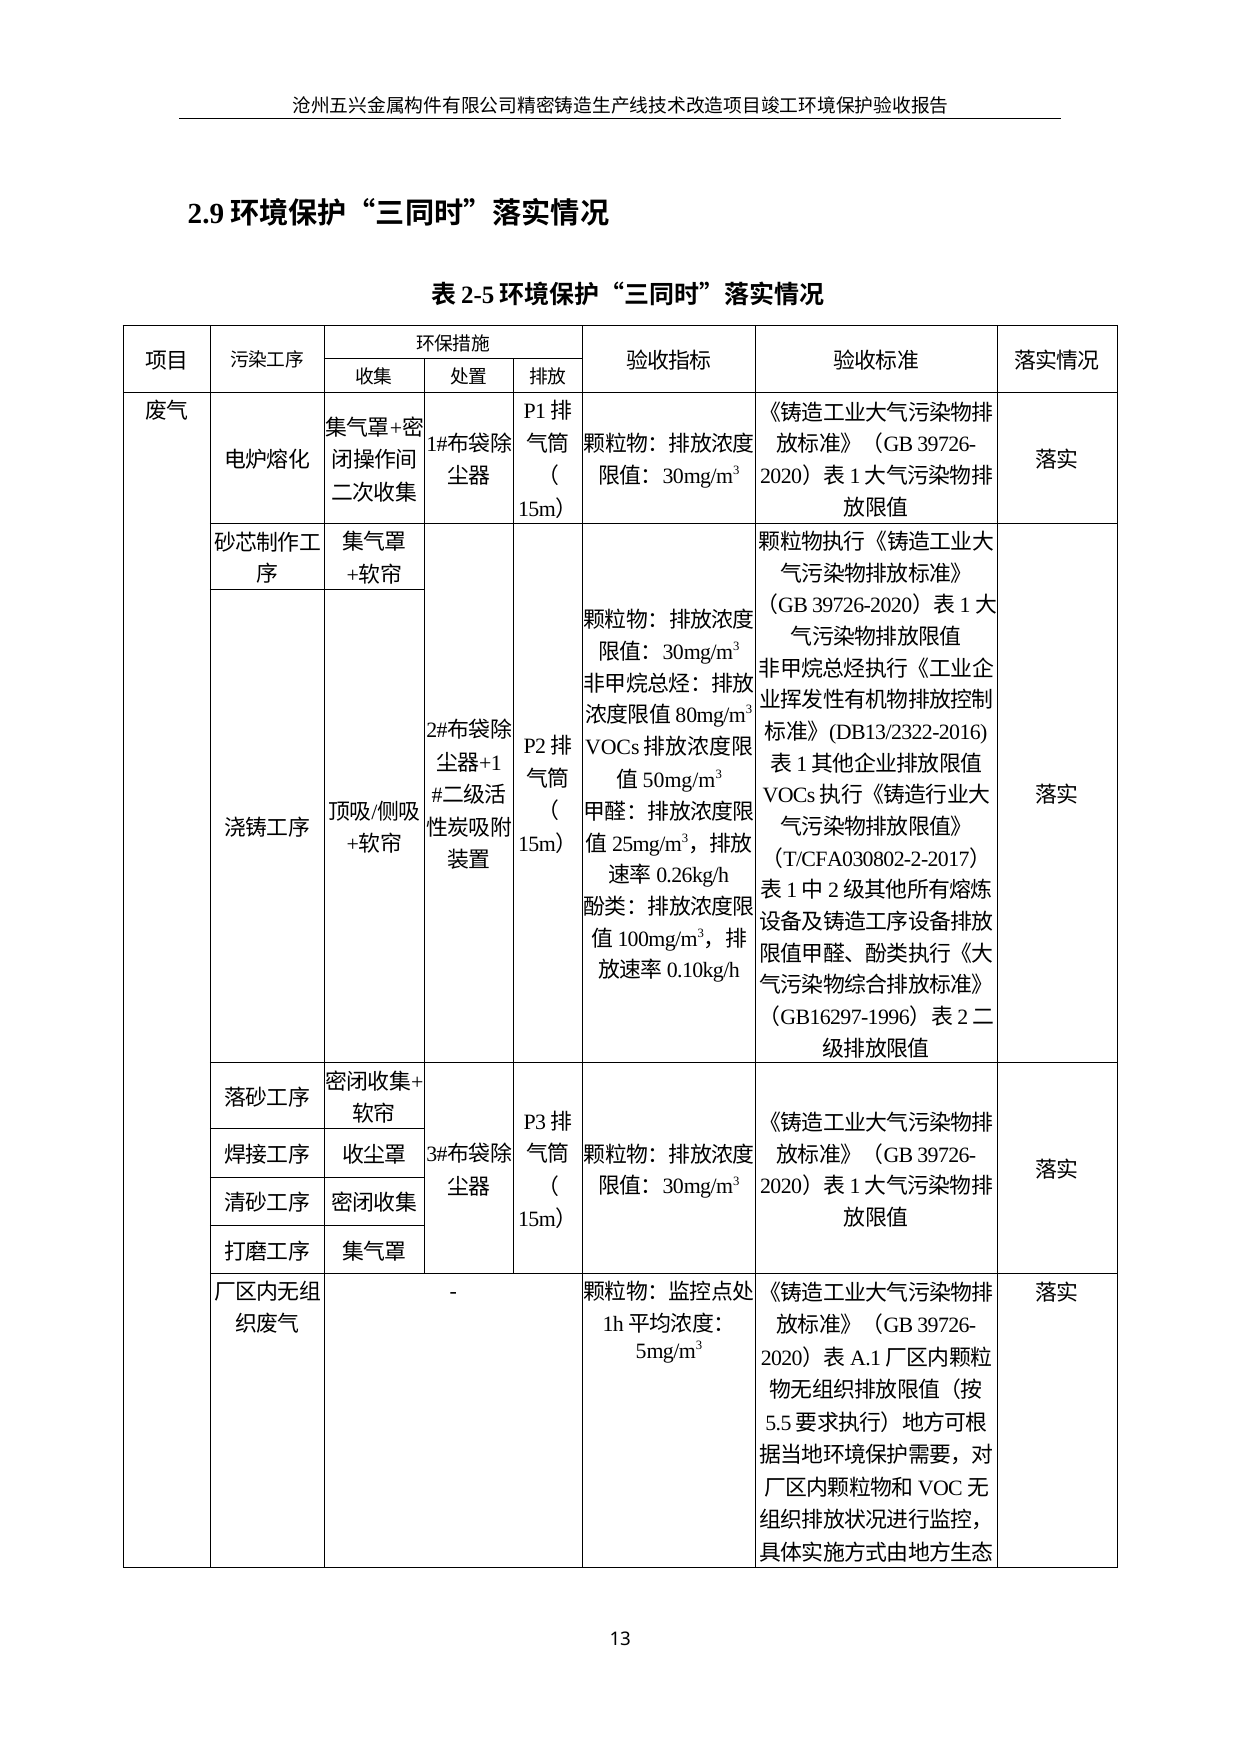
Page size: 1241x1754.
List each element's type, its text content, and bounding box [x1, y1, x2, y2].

table_cell 焊接工序 [211, 1129, 324, 1177]
table_cell 落实 [998, 524, 1117, 1062]
table_cell 颗粒物：排放浓度限值：30mg/m3 [583, 1063, 755, 1273]
table_cell 废气 [124, 393, 210, 1567]
table_header 落实情况 [998, 326, 1117, 392]
table_cell 落砂工序 [211, 1063, 324, 1128]
table_cell 电炉熔化 [211, 393, 324, 523]
table_cell 落实 [998, 1274, 1117, 1567]
table_cell 收尘罩 [325, 1129, 424, 1177]
table_cell 厂区内无组织废气 [211, 1274, 324, 1567]
table_cell 颗粒物：排放浓度限值：30mg/m3 [583, 393, 755, 523]
table_header 项目 [124, 326, 210, 392]
table_cell 落实 [998, 393, 1117, 523]
table_cell 《铸造工业大气污染物排放标准》（GB 39726-2020）表1大气污染物排放限值 [756, 393, 997, 523]
table_header 验收指标 [583, 326, 755, 392]
table_header 验收标准 [756, 326, 997, 392]
table_cell 《铸造工业大气污染物排放标准》（GB 39726-2020）表1大气污染物排放限值 [756, 1063, 997, 1273]
table_cell 集气罩 +软帘 [325, 524, 424, 589]
table_cell 砂芯制作工序 [211, 524, 324, 589]
table_cell P2排 气筒（15m） [514, 524, 582, 1062]
table_cell 处置 [425, 359, 513, 392]
table_cell P1排 气筒（15m） [514, 393, 582, 523]
table_cell 收集 [325, 359, 424, 392]
table_cell 落实 [998, 1063, 1117, 1273]
table_cell 集气罩+密闭操作间二次收集 [325, 393, 424, 523]
table_cell - [325, 1274, 582, 1567]
table_cell 排放 [514, 359, 582, 392]
table_cell 清砂工序 [211, 1178, 324, 1225]
subtitle 2.9环境保护“三同时”落实情况 [187, 178, 1053, 243]
table_cell 3#布袋除尘器 [425, 1063, 513, 1273]
table_cell P3排 气筒（15m） [514, 1063, 582, 1273]
text 表2-5环境保护“三同时”落实情况 [187, 260, 1053, 325]
table_cell 集气罩 [325, 1226, 424, 1273]
table_cell 颗粒物执行《铸造工业大气污染物排放标准》（GB 39726-2020）表1大气污染物排放限值 非甲烷总烃执行《工业企业挥发性有机物排放控制标准》(DB13/2322-2016)表1其他企业排放限值 VOCs执行《铸造行业大气污染物排放限值》（T/CFA030802-2-2017）表1中2级其他所有熔炼设备及铸造工序设备排放限值甲醛、酚类执行《大气污染物综合排放标准》（GB16297-1996）表2二级排放限值 [756, 524, 997, 1062]
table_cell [756, 1274, 997, 1567]
table_cell 浇铸工序 [211, 590, 324, 1062]
table_cell 顶吸/侧吸+软帘 [325, 590, 424, 1062]
table_header 污染工序 [211, 326, 324, 392]
table_cell 2#布袋除尘器+1 #二级活性炭吸附装置 [425, 524, 513, 1062]
table_cell 颗粒物：排放浓度限值：30mg/m3 非甲烷总烃：排放浓度限值80mg/m3 VOCs排放浓度限值50mg/m3 甲醛：排放浓度限值25mg/m3，排放速率0.26kg/h 酚类：排放浓度限值100mg/m3，排放速率0.10kg/h [583, 524, 755, 1062]
table_cell 1#布袋除尘器 [425, 393, 513, 523]
table_cell 密闭收集 [325, 1178, 424, 1225]
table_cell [583, 1274, 755, 1567]
table_cell 密闭收集+软帘 [325, 1063, 424, 1128]
table_cell 打磨工序 [211, 1226, 324, 1273]
table_header 环保措施 [325, 326, 582, 358]
